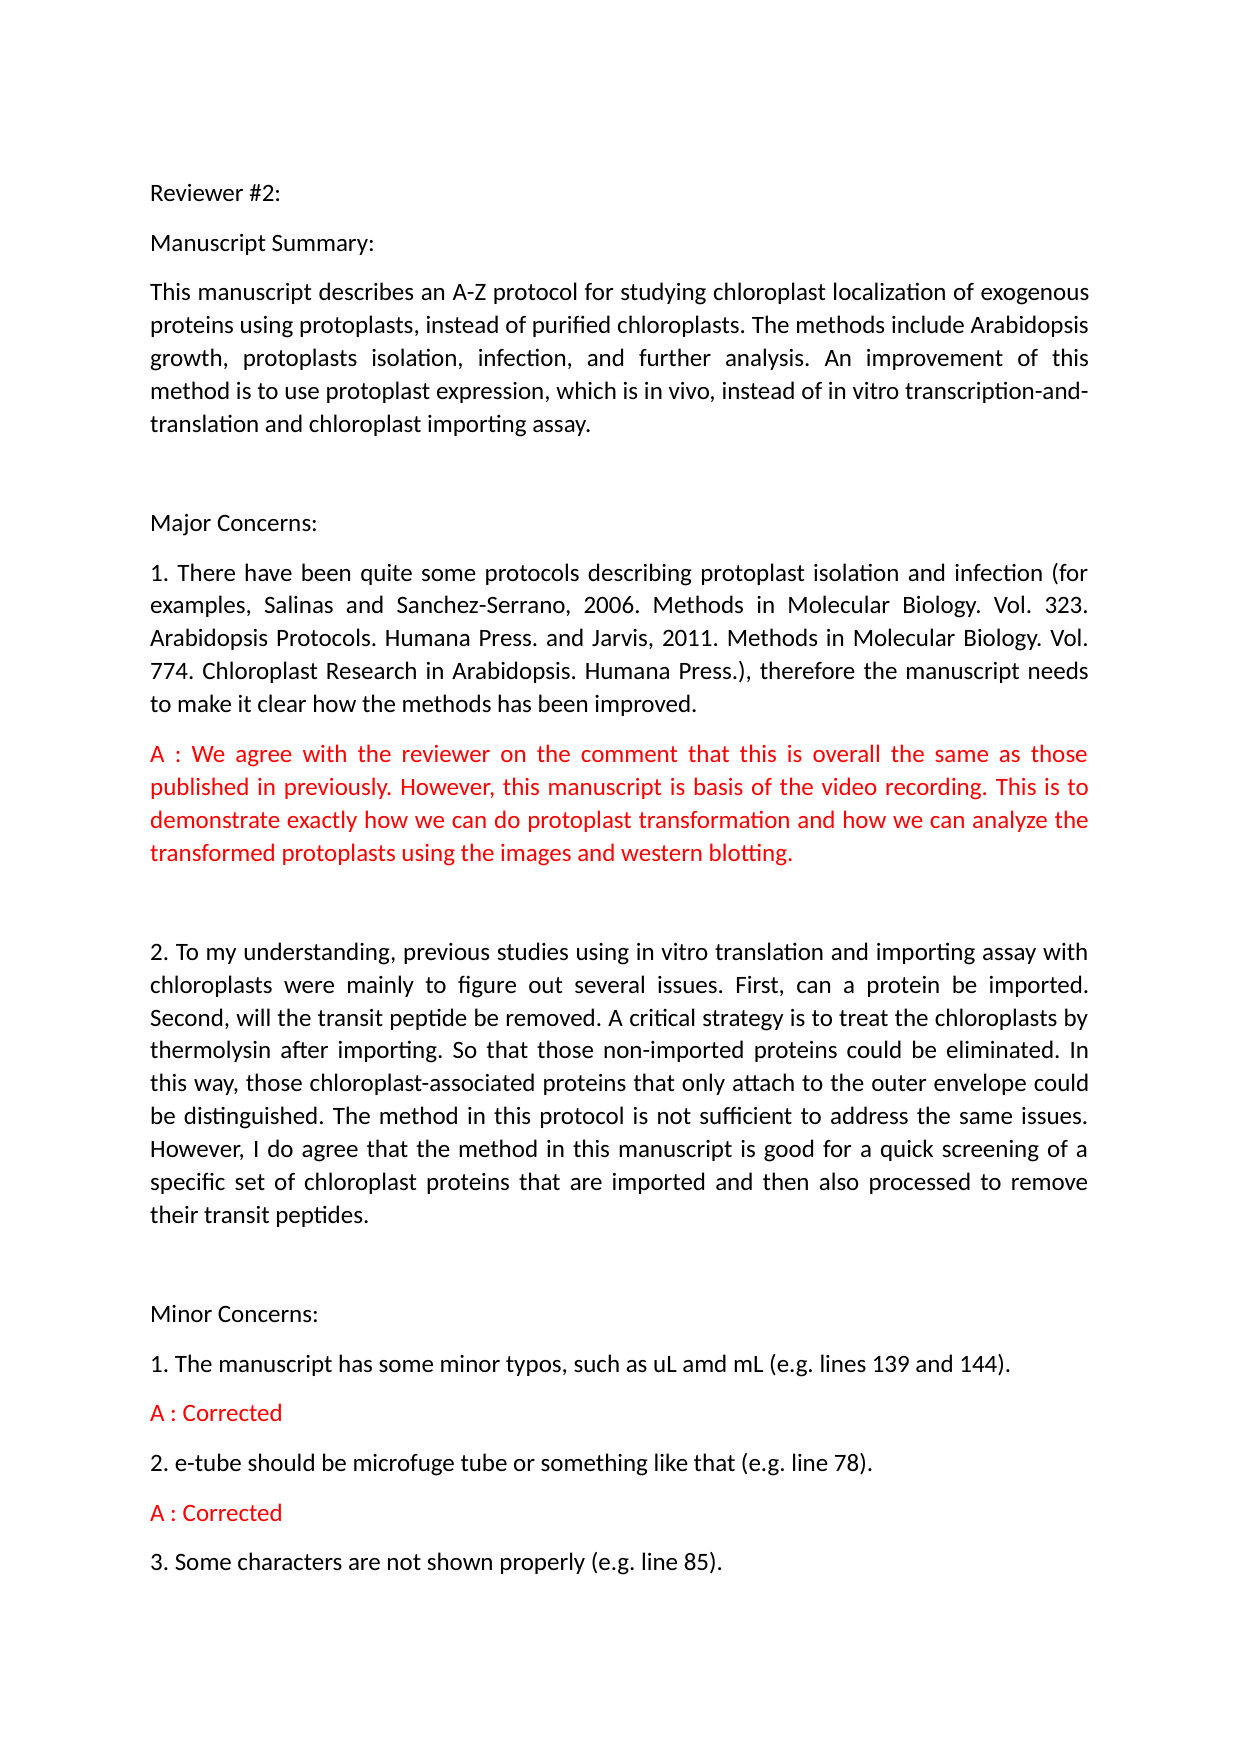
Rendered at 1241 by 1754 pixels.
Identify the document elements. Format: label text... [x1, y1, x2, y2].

text 1. There have been quite some protocols describing protoplast isolation and infection (for examples, Salinas and Sanchez-Serrano, 2006. Methods in Molecular Biology. Vol. 323. Arabidopsis Protocols. Humana Press. and Jarvis, 2011. Methods in Molecular Biology. Vol. 774. Chloroplast Research in Arabidopsis. Humana Press.), therefore the manuscript needs to make it clear how the methods has been improved. [150, 557, 1090, 719]
text Minor Concerns: [150, 1298, 1090, 1329]
text A : We agree with the reviewer on the comment that this is overall the same as those published in previously. However, this manuscript is basis of the video recording. This is to demonstrate exactly how we can do protoplast transformation and how we can analyze the transformed protoplasts using the images and western blotting. [150, 738, 1090, 867]
text This manuscript describes an A-Z protocol for studying chloroplast localization of exogenous proteins using protoplasts, instead of purified chloroplasts. The methods include Arabidopsis growth, protoplasts isolation, infection, and further analysis. An improvement of this method is to use protoplast expression, which is in vivo, instead of in vitro transcription-and-translation and chloroplast importing assay. [150, 276, 1090, 438]
text 2. e-tube should be microfuge tube or something like that (e.g. line 78). [150, 1447, 1090, 1478]
text Manuscript Summary: [150, 227, 1090, 257]
text A : Corrected [150, 1497, 1090, 1527]
text Reviewer #2: [150, 177, 1090, 208]
text 1. The manuscript has some minor typos, such as uL amd mL (e.g. lines 139 and 144). [150, 1348, 1090, 1378]
text 3. Some characters are not shown properly (e.g. line 85). [150, 1546, 1090, 1577]
text Major Concerns: [150, 507, 1090, 538]
text 2. To my understanding, previous studies using in vitro translation and importing assay with chloroplasts were mainly to figure out several issues. First, can a protein be imported. Second, will the transit peptide be removed. A critical strategy is to treat the chloroplasts by thermolysin after importing. So that those non-imported proteins could be eliminated. In this way, those chloroplast-associated proteins that only attach to the outer envelope could be distinguished. The method in this protocol is not sufficient to address the same issues. However, I do agree that the method in this manuscript is good for a quick screening of a specific set of chloroplast proteins that are imported and then also processed to remove their transit peptides. [150, 936, 1090, 1230]
text A : Corrected [150, 1398, 1090, 1428]
